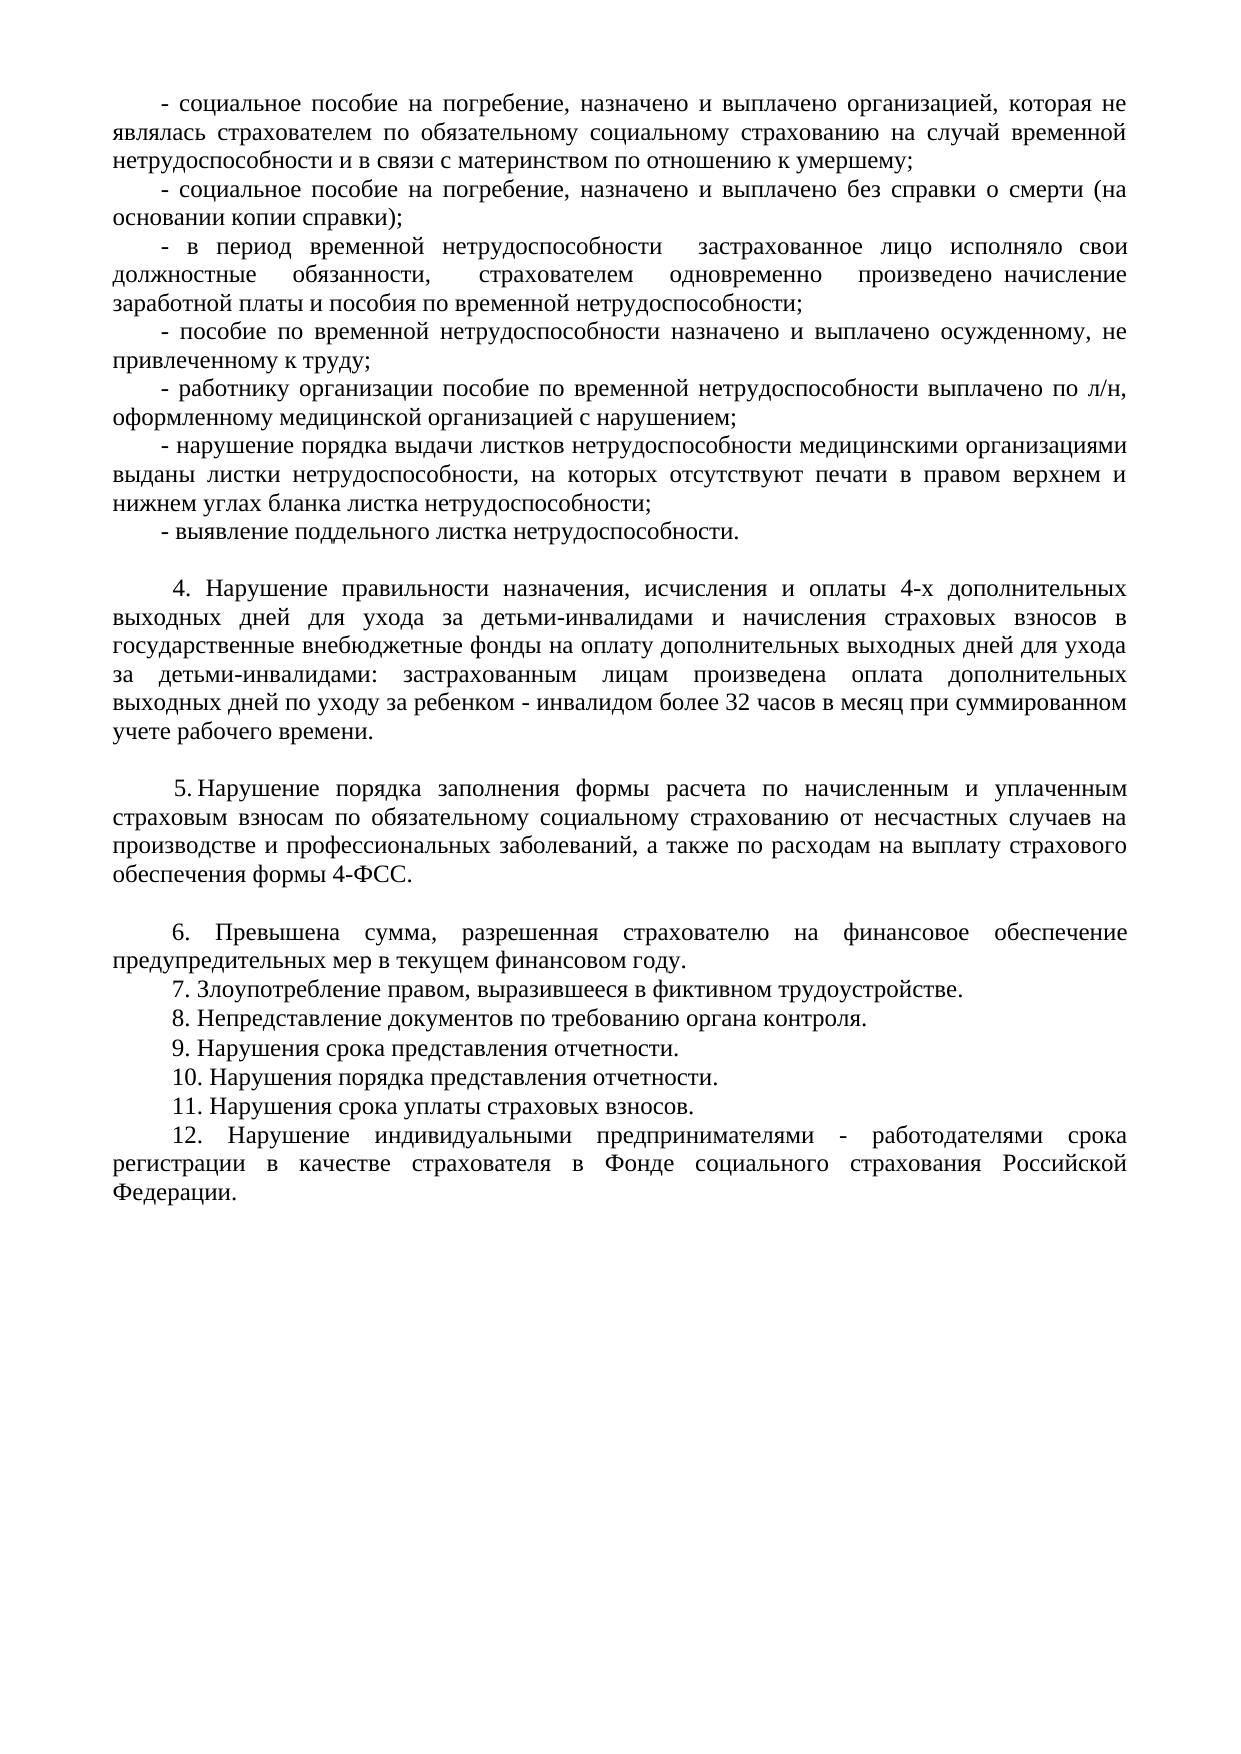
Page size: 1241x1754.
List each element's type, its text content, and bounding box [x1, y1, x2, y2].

text - социальное пособие на погребение, назначено и выплачено организацией, которая не являлась страхователем по обязательному социальному страхованию на случай временной нетрудоспособности и в связи с материнством по отношению к умершему; [112, 89, 1128, 174]
text - социальное пособие на погребение, назначено и выплачено без справки о смерти (на основании копии справки); [112, 174, 1128, 231]
text - в период временной нетрудоспособности застрахованное лицо исполняло свои должностные обязанности, страхователем одновременно произведено начисление заработной платы и пособия по временной нетрудоспособности; [112, 231, 1128, 317]
text 10. Нарушения порядка представления отчетности. [112, 1062, 1128, 1091]
text 8. Непредставление документов по требованию органа контроля. [112, 1004, 1128, 1033]
text 9. Нарушения срока представления отчетности. [112, 1033, 1128, 1062]
text - выявление поддельного листка нетрудоспособности. [112, 517, 1128, 545]
text - пособие по временной нетрудоспособности назначено и выплачено осужденному, не привлеченному к труду; [112, 317, 1128, 374]
text 11. Нарушения срока уплаты страховых взносов. [112, 1091, 1128, 1120]
text - работнику организации пособие по временной нетрудоспособности выплачено по л/н, оформленному медицинской организацией с нарушением; [112, 374, 1128, 431]
text - нарушение порядка выдачи листков нетрудоспособности медицинскими организациями выданы листки нетрудоспособности, на которых отсутствуют печати в правом верхнем и нижнем углах бланка листка нетрудоспособности; [112, 431, 1128, 517]
text 7. Злоупотребление правом, выразившееся в фиктивном трудоустройстве. [112, 975, 1128, 1003]
text 4. Нарушение правильности назначения, исчисления и оплаты 4-х дополнительных выходных дней для ухода за детьми-инвалидами и начисления страховых взносов в государственные внебюджетные фонды на оплату дополнительных выходных дней для ухода за детьми-инвалидами: застрахованным лицам произведена оплата дополнительных выходных дней по уходу за ребенком - инвалидом более 32 часов в месяц при суммированном учете рабочего времени. [112, 574, 1128, 745]
text 5. Нарушение порядка заполнения формы расчета по начисленным и уплаченным страховым взносам по обязательному социальному страхованию от несчастных случаев на производстве и профессиональных заболеваний, а также по расходам на выплату страхового обеспечения формы 4-ФСС. [112, 774, 1128, 888]
text 6. Превышена сумма, разрешенная страхователю на финансовое обеспечение предупредительных мер в текущем финансовом году. [112, 917, 1128, 974]
text 12. Нарушение индивидуальными предпринимателями - работодателями срока регистрации в качестве страхователя в Фонде социального страхования Российской Федерации. [112, 1120, 1128, 1206]
